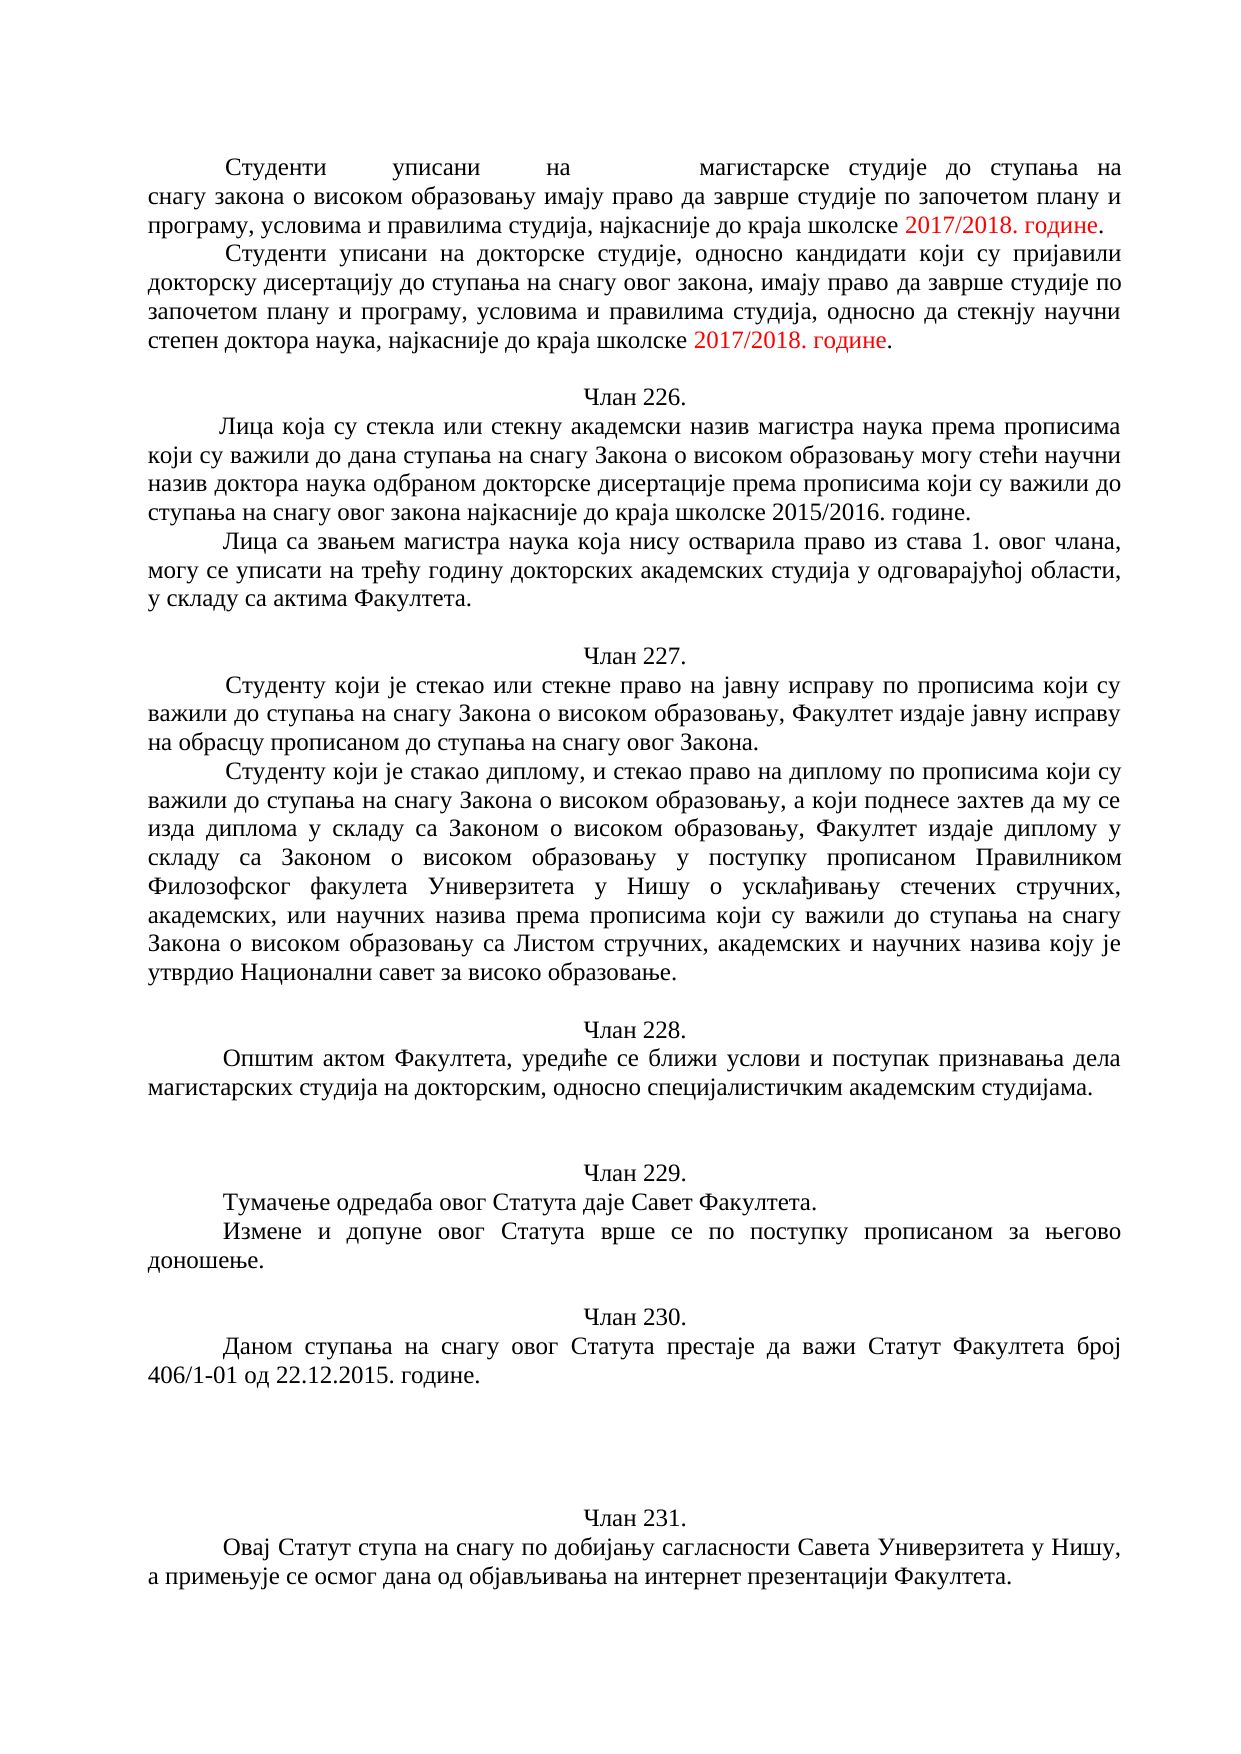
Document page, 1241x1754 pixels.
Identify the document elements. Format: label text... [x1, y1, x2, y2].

text Тумачење одредаба овог Статута даје Савет Факултета. [148, 1187, 1122, 1216]
text Члан 230. [148, 1302, 1122, 1331]
text Измене и допуне овог Статута врше се по поступку прописаном за његово доношење. [148, 1216, 1122, 1273]
text Лица која су стекла или стекну академски назив магистра наука према прописима који су важили до дана ступања на снагу Закона о високом образовању могу стећи научни назив доктора наука одбраном докторске дисертације према прописима који су важили до ступања на снагу овог закона најкасније до краја школске 2015/2016. године. [148, 411, 1122, 526]
text Члан 227. [148, 641, 1122, 670]
text Студенту који је стакао диплому, и стекао право на диплому по прописима који су важили до ступања на снагу Закона о високом образовању, а који поднесе захтев да му се изда диплома у складу са Законом о високом образовању, Факултет издаје диплому у складу са Законом о високом образовању у поступку прописаном Правилником Филозофског факулета Универзитета у Нишу о усклађивању стечених стручних, академских, или научних назива према прописима који су важили до ступања на снагу Закона о високом образовању са Листом стручних, академских и научних назива коју је утврдио Национални савет за високо образовање. [148, 756, 1122, 986]
text Овај Статут ступа на снагу по добијању сагласности Савета Универзитета у Нишу, а примењује се осмог дана од објављивања на интернет презентацији Факултета. [148, 1532, 1122, 1590]
text Члан 229. [148, 1158, 1122, 1187]
text Студенти уписани на магистарске студије до ступања на снагу закона о високом образовању имају право да заврше студије по започетом плану и програму, условима и правилима студија, најкасније до краја школске 2017/2018. године. [148, 152, 1122, 238]
text Даном ступања на снагу овог Статута престаје да важи Статут Факултета број 406/1-01 од 22.12.2015. године. [148, 1331, 1122, 1388]
text Члан 228. [148, 1015, 1122, 1043]
text Студенту који је стекао или стекне право на јавну исправу по прописима који су важили до ступања на снагу Закона о високом образовању, Факултет издаје јавну исправу на обрасцу прописаном до ступања на снагу овог Закона. [148, 670, 1122, 756]
text Лица са звањем магистра наука која нису остварила право из става 1. овог члана, могу се уписати на трећу годину докторских академских студија у одговарајућој области, у складу са актима Факултета. [148, 526, 1122, 612]
text Студенти уписани на докторске студије, односно кандидати који су пријавили докторску дисертацију до ступања на снагу овог закона, имају право да заврше студије по започетом плану и програму, условима и правилима студија, односно да стекнју научни степен доктора наука, најкасније до краја школске 2017/2018. године. [148, 238, 1122, 353]
text Општим актом Факултета, уредиће се ближи услови и поступак признавања дела магистарских студија на докторским, односно специјалистичким академским студијама. [148, 1043, 1122, 1101]
text Члан 226. [148, 382, 1122, 411]
text Члан 231. [148, 1503, 1122, 1532]
